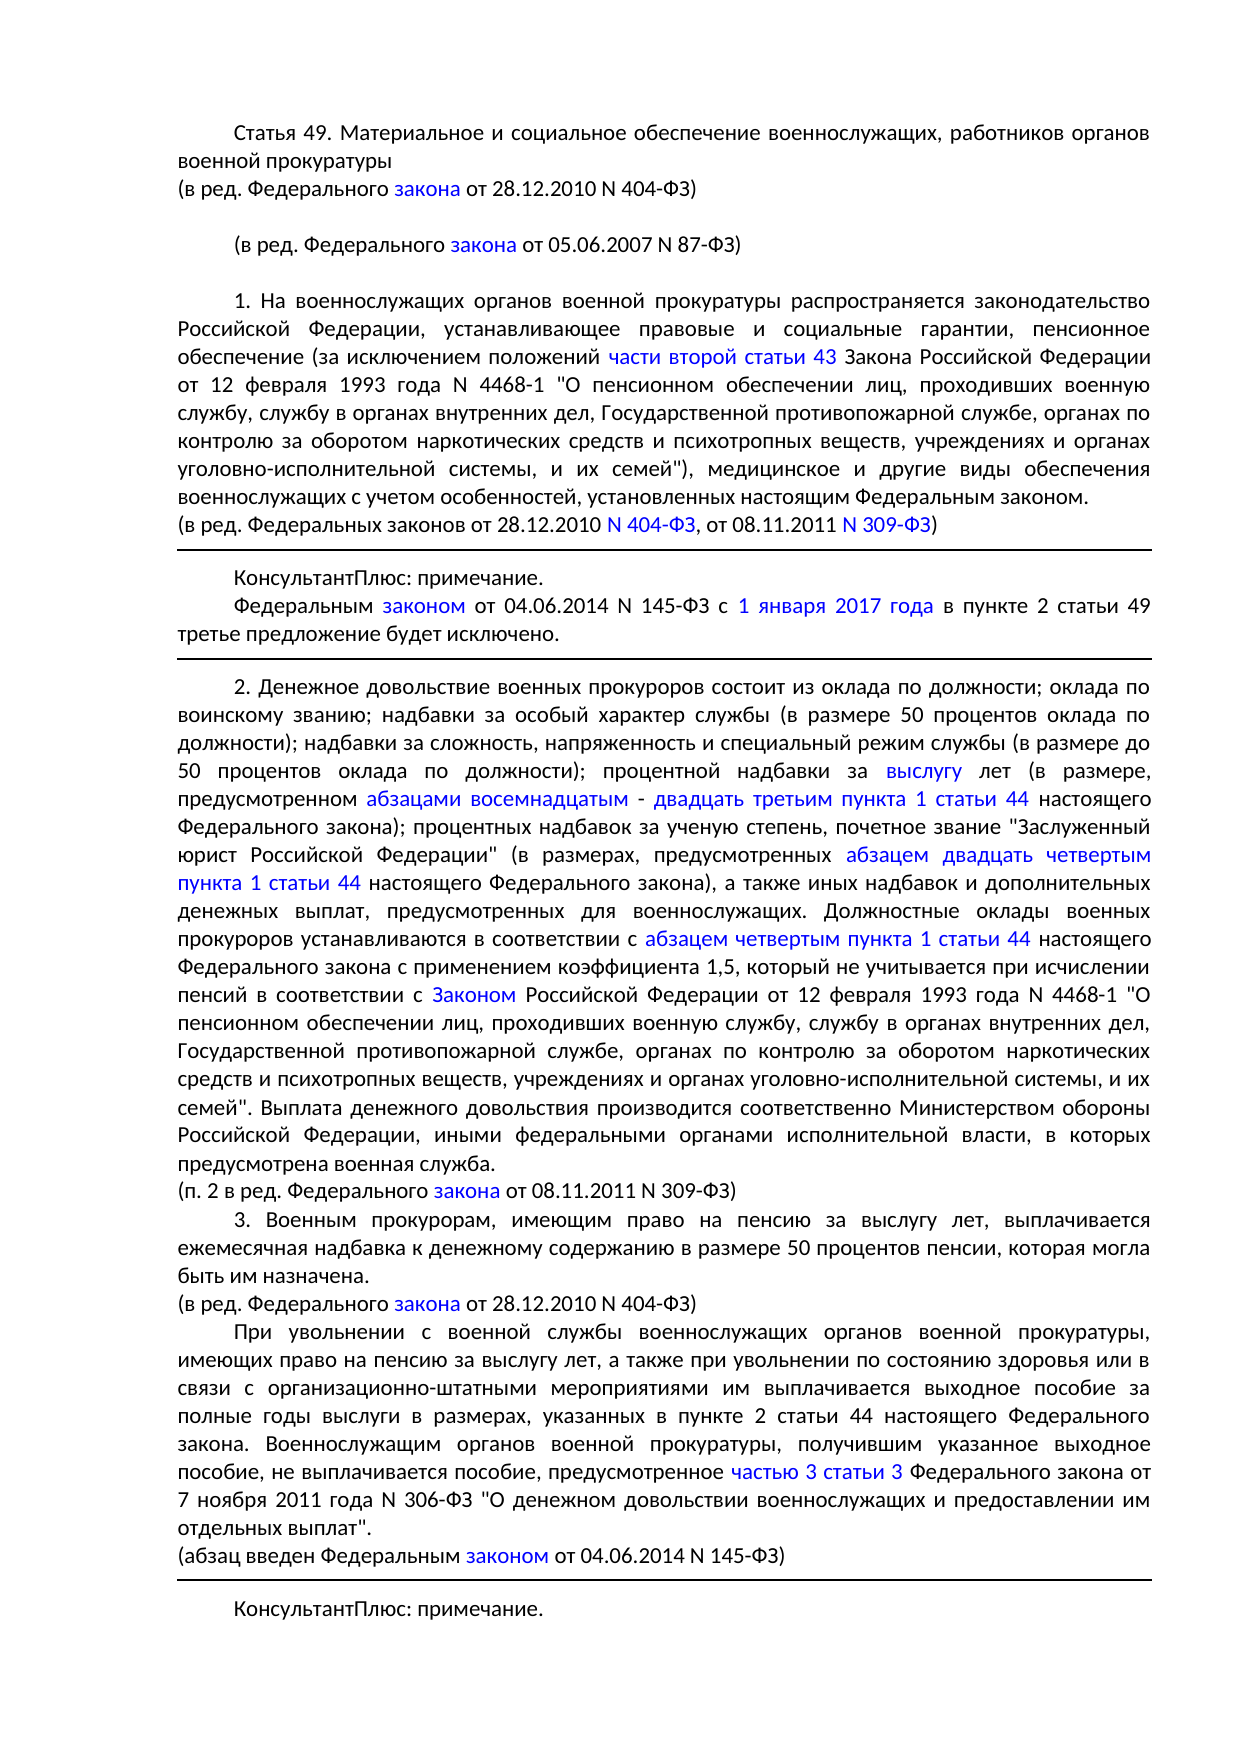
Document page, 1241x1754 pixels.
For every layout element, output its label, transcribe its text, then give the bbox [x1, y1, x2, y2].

text (абзац введен Федеральным законом от 04.06.2014 N 145-ФЗ) [177, 1541, 1152, 1569]
text (п. 2 в ред. Федерального закона от 08.11.2011 N 309-ФЗ) [177, 1177, 1152, 1205]
text КонсультантПлюс: примечание. [177, 563, 1152, 591]
text 1. На военнослужащих органов военной прокуратуры распространяется законодательство Российской Федерации, устанавливающее правовые и социальные гарантии, пенсионное обеспечение (за исключением положений части второй статьи 43 Закона Российской Федерации от 12 февраля 1993 года N 4468-1 "О пенсионном обеспечении лиц, проходивших военную службу, службу в органах внутренних дел, Государственной противопожарной службе, органах по контролю за оборотом наркотических средств и психотропных веществ, учреждениях и органах уголовно-исполнительной системы, и их семей"), медицинское и другие виды обеспечения военнослужащих с учетом особенностей, установленных настоящим Федеральным законом. [177, 286, 1152, 510]
text (в ред. Федерального закона от 05.06.2007 N 87-ФЗ) [177, 230, 1152, 258]
text Статья 49. Материальное и социальное обеспечение военнослужащих, работников органов военной прокуратуры [177, 118, 1152, 174]
text Федеральным законом от 04.06.2014 N 145-ФЗ с 1 января 2017 года в пункте 2 статьи 49 третье предложение будет исключено. [177, 591, 1152, 647]
text КонсультантПлюс: примечание. [177, 1594, 1152, 1622]
text 2. Денежное довольствие военных прокуроров состоит из оклада по должности; оклада по воинскому званию; надбавки за особый характер службы (в размере 50 процентов оклада по должности); надбавки за сложность, напряженность и специальный режим службы (в размере до 50 процентов оклада по должности); процентной надбавки за выслугу лет (в размере, предусмотренном абзацами восемнадцатым - двадцать третьим пункта 1 статьи 44 настоящего Федерального закона); процентных надбавок за ученую степень, почетное звание "Заслуженный юрист Российской Федерации" (в размерах, предусмотренных абзацем двадцать четвертым пункта 1 статьи 44 настоящего Федерального закона), а также иных надбавок и дополнительных денежных выплат, предусмотренных для военнослужащих. Должностные оклады военных прокуроров устанавливаются в соответствии с абзацем четвертым пункта 1 статьи 44 настоящего Федерального закона с применением коэффициента 1,5, который не учитывается при исчислении пенсий в соответствии с Законом Российской Федерации от 12 февраля 1993 года N 4468-1 "О пенсионном обеспечении лиц, проходивших военную службу, службу в органах внутренних дел, Государственной противопожарной службе, органах по контролю за оборотом наркотических средств и психотропных веществ, учреждениях и органах уголовно-исполнительной системы, и их семей". Выплата денежного довольствия производится соответственно Министерством обороны Российской Федерации, иными федеральными органами исполнительной власти, в которых предусмотрена военная служба. [177, 672, 1152, 1177]
text (в ред. Федерального закона от 28.12.2010 N 404-ФЗ) [177, 1289, 1152, 1317]
text (в ред. Федерального закона от 28.12.2010 N 404-ФЗ) [177, 174, 1152, 202]
text При увольнении с военной службы военнослужащих органов военной прокуратуры, имеющих право на пенсию за выслугу лет, а также при увольнении по состоянию здоровья или в связи с организационно-штатными мероприятиями им выплачивается выходное пособие за полные годы выслуги в размерах, указанных в пункте 2 статьи 44 настоящего Федерального закона. Военнослужащим органов военной прокуратуры, получившим указанное выходное пособие, не выплачивается пособие, предусмотренное частью 3 статьи 3 Федерального закона от 7 ноября 2011 года N 306-ФЗ "О денежном довольствии военнослужащих и предоставлении им отдельных выплат". [177, 1317, 1152, 1541]
text 3. Военным прокурорам, имеющим право на пенсию за выслугу лет, выплачивается ежемесячная надбавка к денежному содержанию в размере 50 процентов пенсии, которая могла быть им назначена. [177, 1205, 1152, 1289]
text (в ред. Федеральных законов от 28.12.2010 N 404-ФЗ, от 08.11.2011 N 309-ФЗ) [177, 510, 1152, 538]
